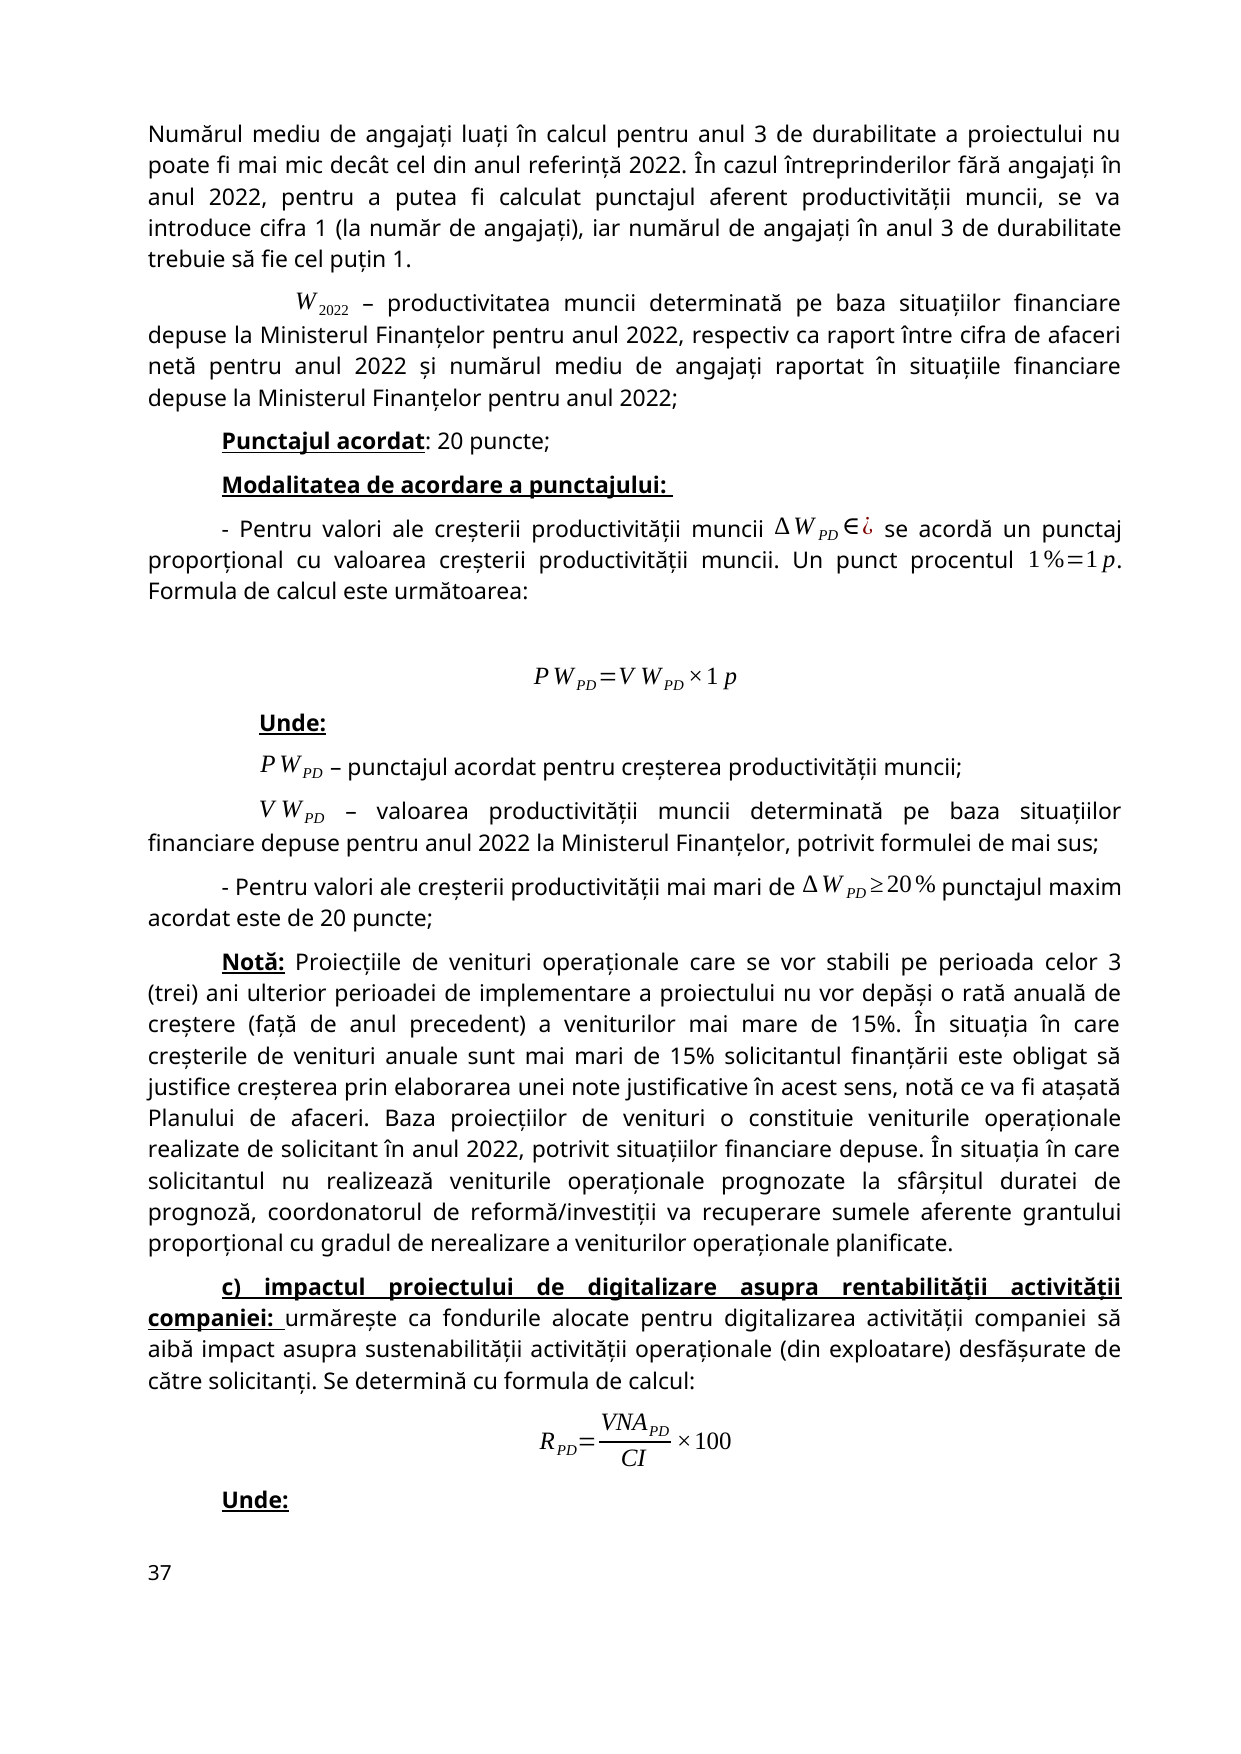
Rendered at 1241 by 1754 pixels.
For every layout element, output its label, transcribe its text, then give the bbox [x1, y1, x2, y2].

text - Pentru valori ale creșterii productivității mai mari de punctajul maxim acordat este de 20 puncte; [148, 871, 1122, 933]
text c) impactul proiectului de digitalizare asupra rentabilității activității companiei: urmărește ca fondurile alocate pentru digitalizarea activității companiei să aibă impact asupra sustenabilității activității operaționale (din exploatare) desfășurate de către solicitanți. Se determină cu formula de calcul: [148, 1271, 1122, 1396]
text - Pentru valori ale creșterii productivității muncii se acordă un punctaj proporțional cu valoarea creșterii productivității muncii. Un punct procentul . Formula de calcul este următoarea: [148, 513, 1122, 607]
text – productivitatea muncii determinată pe baza situațiilor financiare depuse la Ministerul Finanțelor pentru anul 2022, respectiv ca raport între cifra de afaceri netă pentru anul 2022 și numărul mediu de angajați raportat în situațiile financiare depuse la Ministerul Finanțelor pentru anul 2022; [148, 287, 1122, 413]
text Modalitatea de acordare a punctajului: [148, 469, 1122, 500]
text Unde: [259, 707, 1122, 738]
text Notă: Proiecțiile de venituri operaționale care se vor stabili pe perioada celor 3 (trei) ani ulterior perioadei de implementare a proiectului nu vor depăși o rată anuală de creștere (față de anul precedent) a veniturilor mai mare de 15%. În situația în care creșterile de venituri anuale sunt mai mari de 15% solicitantul finanțării este obligat să justifice creșterea prin elaborarea unei note justificative în acest sens, notă ce va fi atașată Planului de afaceri. Baza proiecțiilor de venituri o constituie veniturile operaționale realizate de solicitant în anul 2022, potrivit situațiilor financiare depuse. În situația în care solicitantul nu realizează veniturile operaționale prognozate la sfârșitul duratei de prognoză, coordonatorul de reformă/investiții va recuperare sumele aferente grantului proporțional cu gradul de nerealizare a veniturilor operaționale planificate. [148, 946, 1122, 1258]
text – punctajul acordat pentru creșterea productivității muncii; [185, 750, 1122, 782]
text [148, 118, 1122, 274]
text Punctajul acordat: 20 puncte; [148, 425, 1122, 456]
text Unde: [148, 1484, 1122, 1515]
text – valoarea productivității muncii determinată pe baza situațiilor financiare depuse pentru anul 2022 la Ministerul Finanțelor, potrivit formulei de mai sus; [148, 795, 1122, 858]
